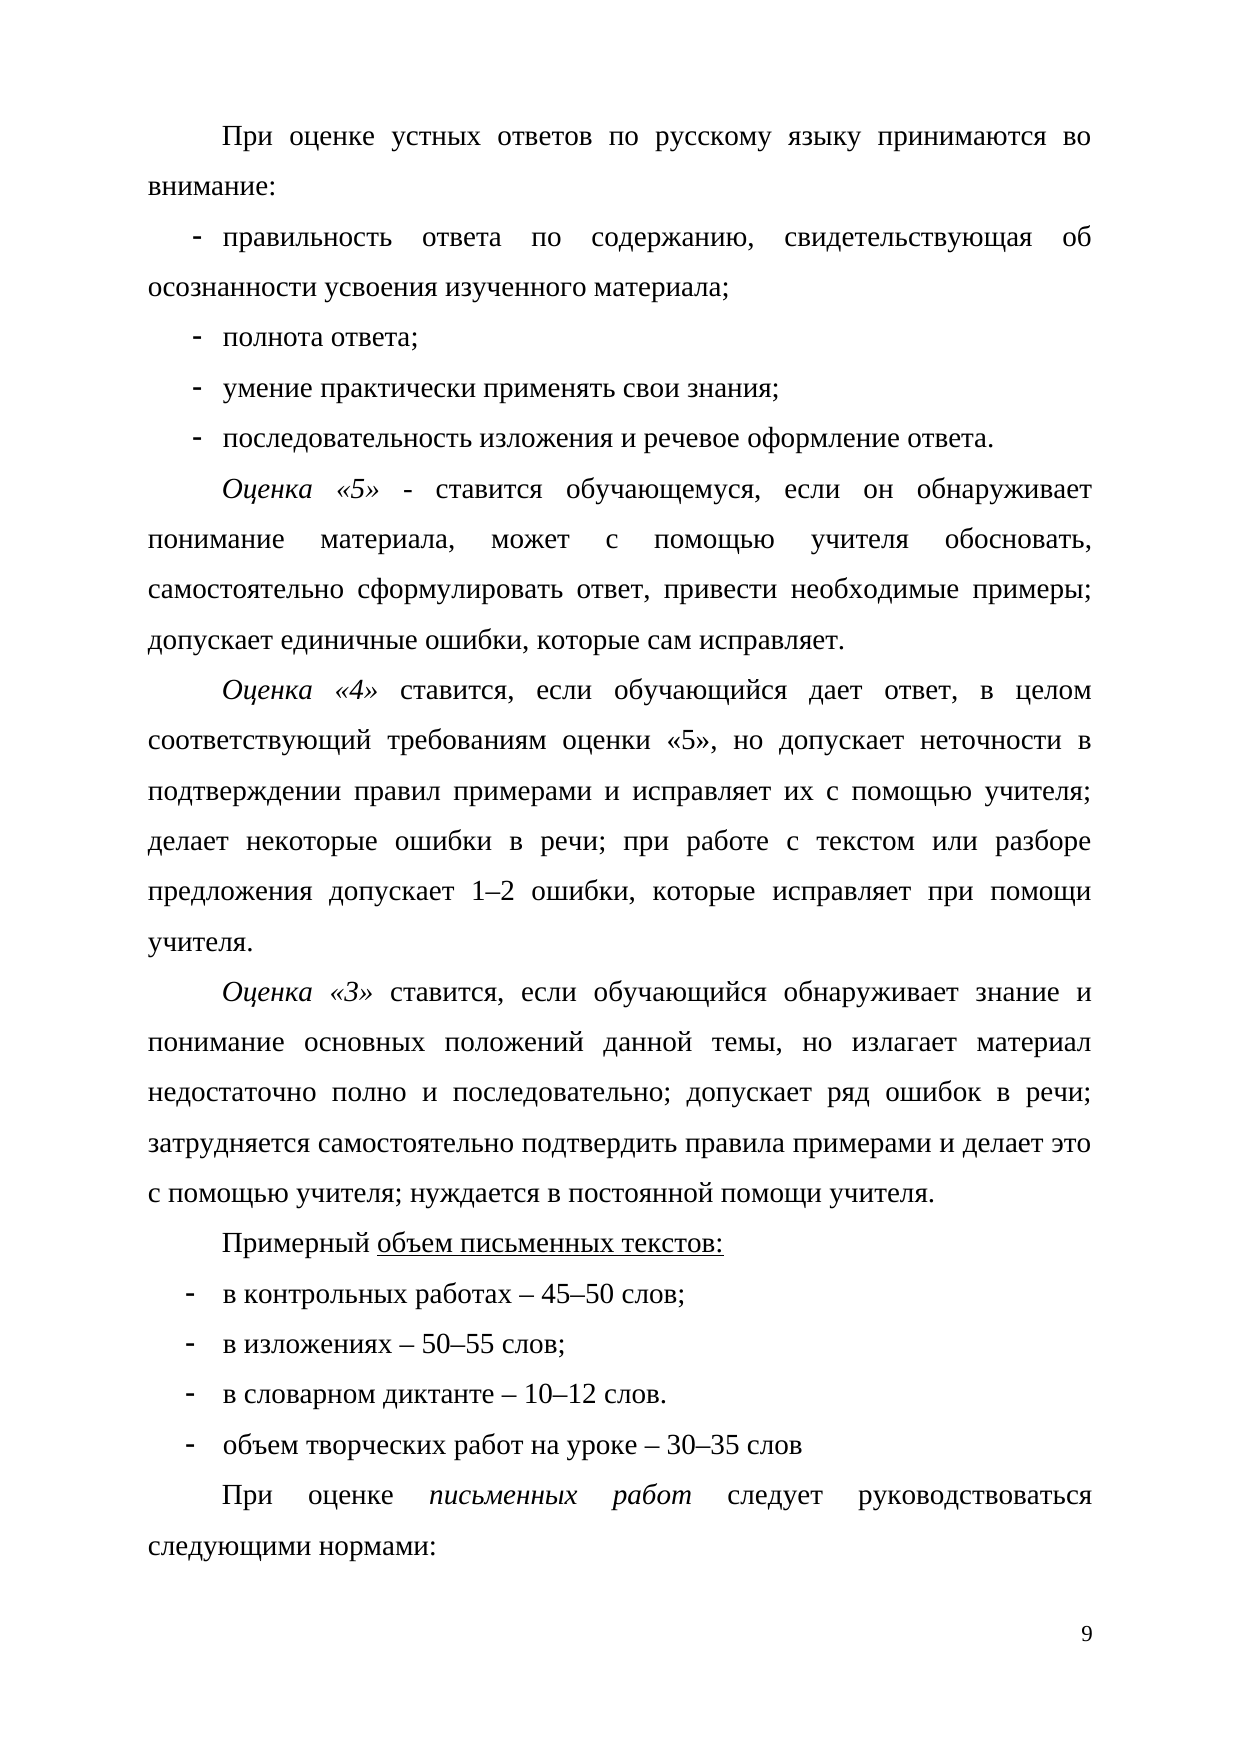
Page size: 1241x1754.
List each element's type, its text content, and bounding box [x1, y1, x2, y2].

text При оценке письменных работ следует руководствоваться следующими нормами: [148, 1477, 1092, 1561]
list в изложениях – 50–55 слов; [185, 1326, 1092, 1360]
list правильность ответа по содержанию, свидетельствующая об осознанности усвоения изученного материала; [148, 219, 1092, 303]
text При оценке устных ответов по русскому языку принимаются во внимание: [148, 118, 1092, 202]
list в словарном диктанте – 10–12 слов. [185, 1377, 1092, 1410]
list умение практически применять свои знания; [148, 370, 1092, 404]
text Примерный объем письменных текстов: [148, 1226, 1092, 1259]
text Оценка «3» ставится, если обучающийся обнаруживает знание и понимание основных положений данной темы, но излагает материал недостаточно полно и последовательно; допускает ряд ошибок в речи; затрудняется самостоятельно подтвердить правила примерами и делает это с помощью учителя; нуждается в постоянной помощи учителя. [148, 974, 1092, 1209]
list последовательность изложения и речевое оформление ответа. [148, 420, 1092, 454]
list полнота ответа; [148, 319, 1092, 353]
list в контрольных работах – 45–50 слов; [185, 1276, 1092, 1309]
list объем творческих работ на уроке – 30–35 слов [185, 1427, 1092, 1461]
text Оценка «4» ставится, если обучающийся дает ответ, в целом соответствующий требованиям оценки «5», но допускает неточности в подтверждении правил примерами и исправляет их с помощью учителя; делает некоторые ошибки в речи; при работе с текстом или разборе предложения допускает 1–2 ошибки, которые исправляет при помощи учителя. [148, 672, 1092, 957]
text Оценка «5» - ставится обучающемуся, если он обнаруживает понимание материала, может с помощью учителя обосновать, самостоятельно сформулировать ответ, привести необходимые примеры; допускает единичные ошибки, которые сам исправляет. [148, 471, 1092, 655]
